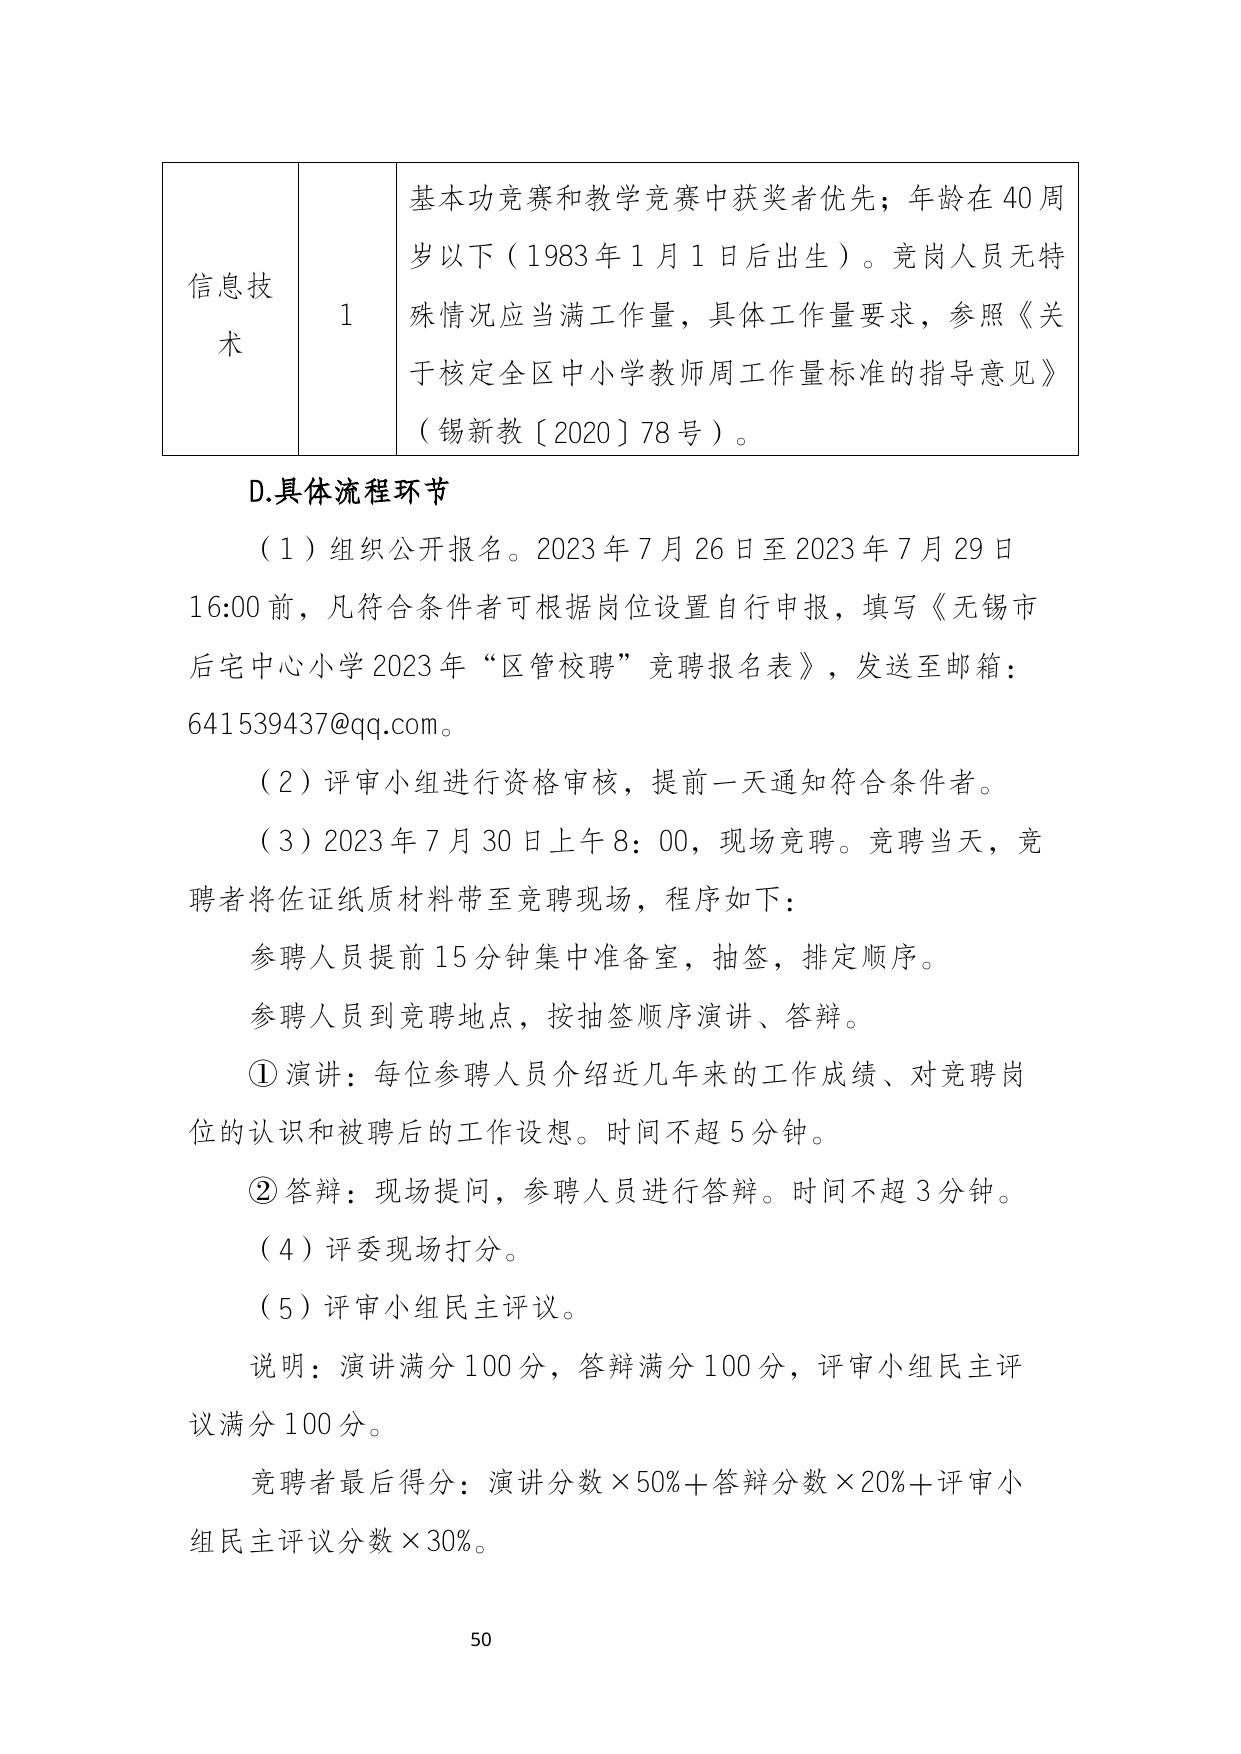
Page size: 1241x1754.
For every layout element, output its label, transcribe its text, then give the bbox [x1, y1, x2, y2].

text 说明：演讲满分100分，答辩满分100分，评审小组民主评议满分100分。 [187, 1331, 1053, 1447]
text 参聘人员提前15分钟集中准备室，抽签，排定顺序。 [187, 922, 1053, 981]
text 竞聘者最后得分：演讲分数×50%＋答辩分数×20%＋评审小组民主评议分数×30%。 [187, 1447, 1053, 1564]
text ②答辩：现场提问，参聘人员进行答辩。时间不超3分钟。 [187, 1156, 1053, 1214]
text （3）2023年7月30日上午8：00，现场竞聘。竞聘当天，竞聘者将佐证纸质材料带至竞聘现场，程序如下： [187, 806, 1053, 922]
list 评委现场打分。 [187, 1214, 1053, 1272]
table_cell 1 [299, 163, 396, 455]
table_cell 信息技术 [163, 163, 298, 455]
text 参聘人员到竞聘地点，按抽签顺序演讲、答辩。 [187, 981, 1053, 1039]
text ①演讲：每位参聘人员介绍近几年来的工作成绩、对竞聘岗位的认识和被聘后的工作设想。时间不超5分钟。 [187, 1039, 1053, 1156]
text （2）评审小组进行资格审核，提前一天通知符合条件者。 [187, 747, 1053, 806]
text （1）组织公开报名。2023年7月26日至2023年7月29日16:00前，凡符合条件者可根据岗位设置自行申报，填写《无锡市后宅中心小学2023年“区管校聘”竞聘报名表》，发送至邮箱：641539437@qq.com。 [187, 514, 1053, 747]
text D.具体流程环节 [187, 456, 1053, 514]
list 评审小组民主评议。 [187, 1272, 1053, 1331]
